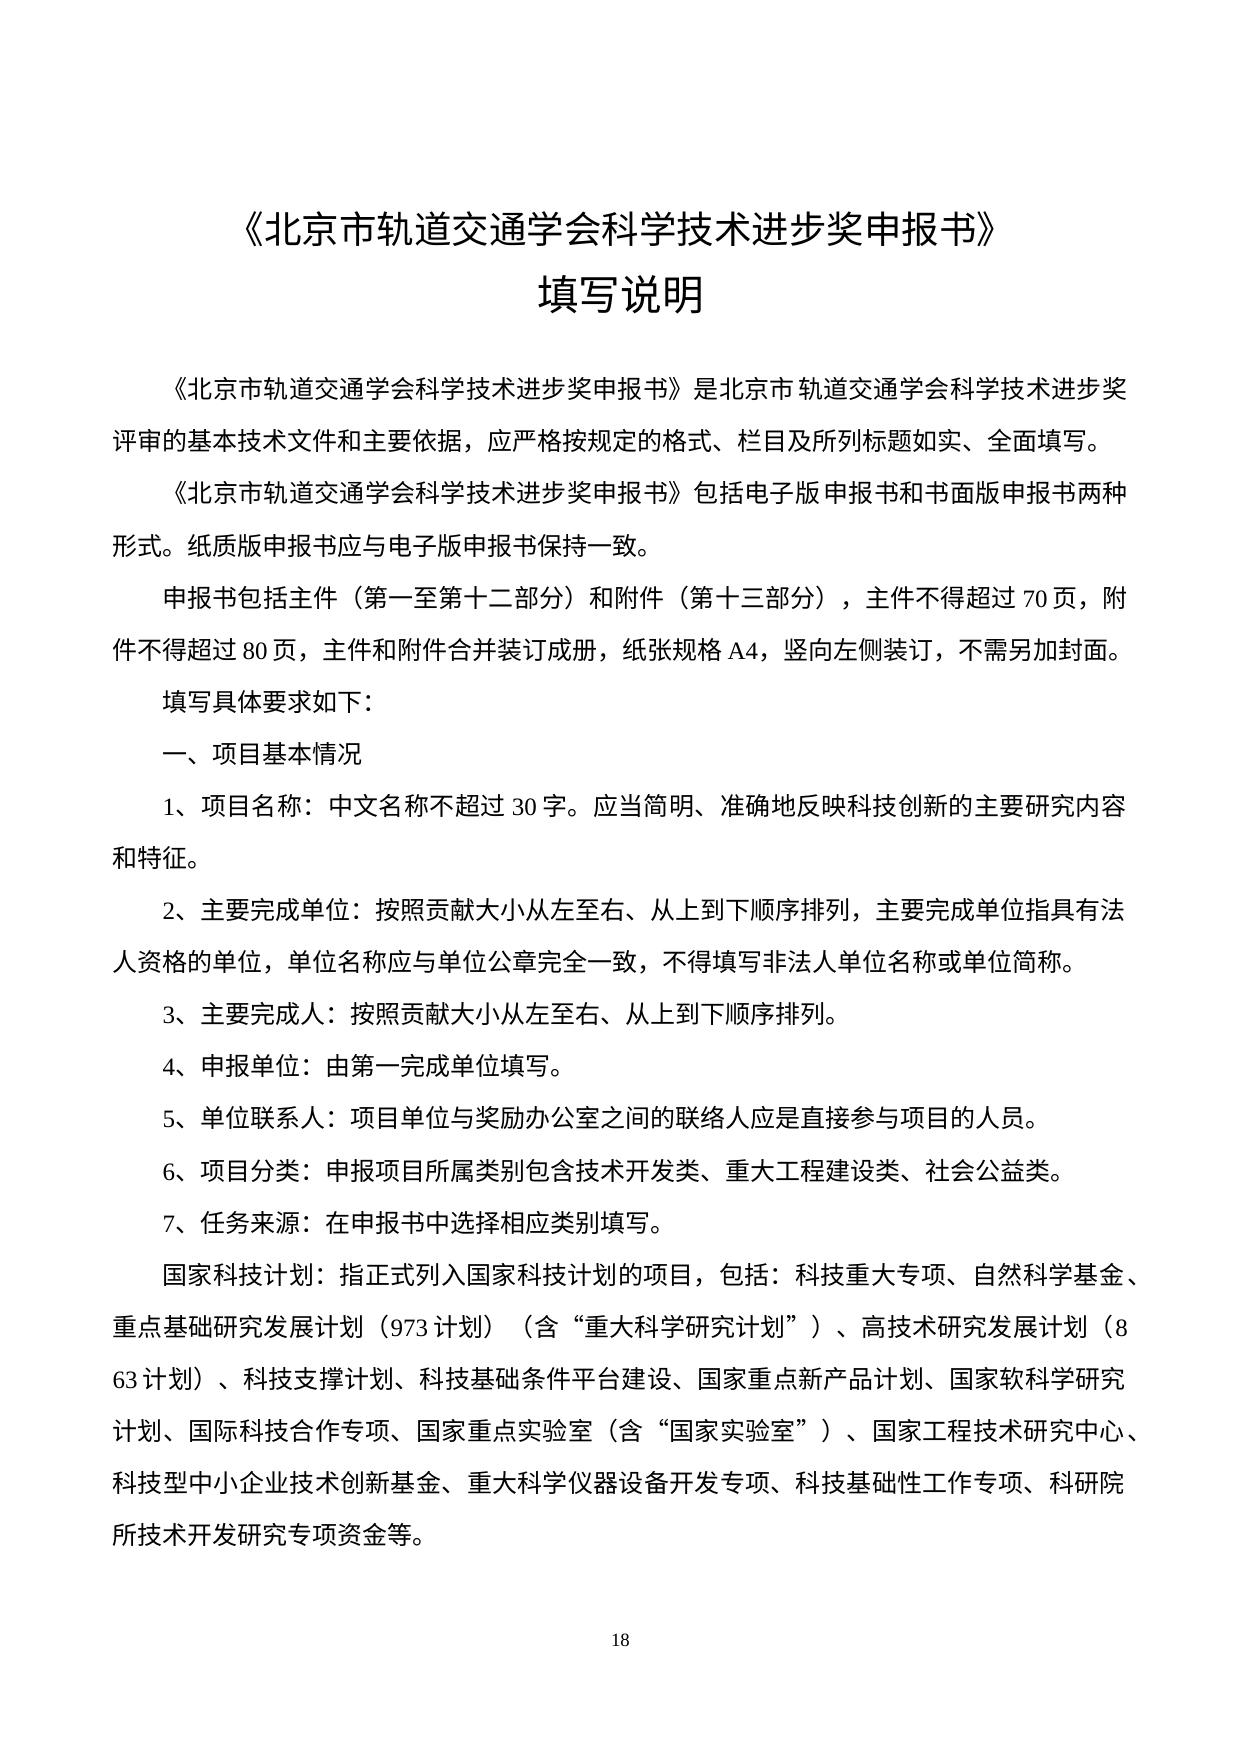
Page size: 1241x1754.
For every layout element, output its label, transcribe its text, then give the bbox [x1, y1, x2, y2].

text 7、任务来源：在申报书中选择相应类别填写。 [112, 1190, 1128, 1242]
subtitle 《北京市轨道交通学会科学技术进步奖申报书》 [112, 194, 1128, 259]
text 6、项目分类：申报项目所属类别包含技术开发类、重大工程建设类、社会公益类。 [112, 1138, 1128, 1190]
subtitle 填写说明 [112, 259, 1128, 324]
text 填写具体要求如下： [112, 669, 1128, 722]
text 申报书包括主件（第一至第十二部分）和附件（第十三部分），主件不得超过70页，附件不得超过80页，主件和附件合并装订成册，纸张规格A4，竖向左侧装订，不需另加封面。 [112, 565, 1128, 669]
text 4、申报单位：由第一完成单位填写。 [112, 1034, 1128, 1086]
text 国家科技计划：指正式列入国家科技计划的项目，包括：科技重大专项、自然科学基金、重点基础研究发展计划（973计划）（含“重大科学研究计划”）、高技术研究发展计划（863计划）、科技支撑计划、科技基础条件平台建设、国家重点新产品计划、国家软科学研究计划、国际科技合作专项、国家重点实验室（含“国家实验室”）、国家工程技术研究中心、科技型中小企业技术创新基金、重大科学仪器设备开发专项、科技基础性工作专项、科研院所技术开发研究专项资金等。 [112, 1242, 1128, 1555]
text 1、项目名称：中文名称不超过30字。应当简明、准确地反映科技创新的主要研究内容和特征。 [112, 774, 1128, 878]
text 《北京市轨道交通学会科学技术进步奖申报书》包括电子版申报书和书面版申报书两种形式。纸质版申报书应与电子版申报书保持一致。 [112, 461, 1128, 565]
text 《北京市轨道交通学会科学技术进步奖申报书》是北京市轨道交通学会科学技术进步奖评审的基本技术文件和主要依据，应严格按规定的格式、栏目及所列标题如实、全面填写。 [112, 357, 1128, 461]
text 一、项目基本情况 [112, 722, 1128, 774]
text 3、主要完成人：按照贡献大小从左至右、从上到下顺序排列。 [112, 982, 1128, 1034]
text 5、单位联系人：项目单位与奖励办公室之间的联络人应是直接参与项目的人员。 [112, 1086, 1128, 1138]
text 2、主要完成单位：按照贡献大小从左至右、从上到下顺序排列，主要完成单位指具有法人资格的单位，单位名称应与单位公章完全一致，不得填写非法人单位名称或单位简称。 [112, 878, 1128, 982]
